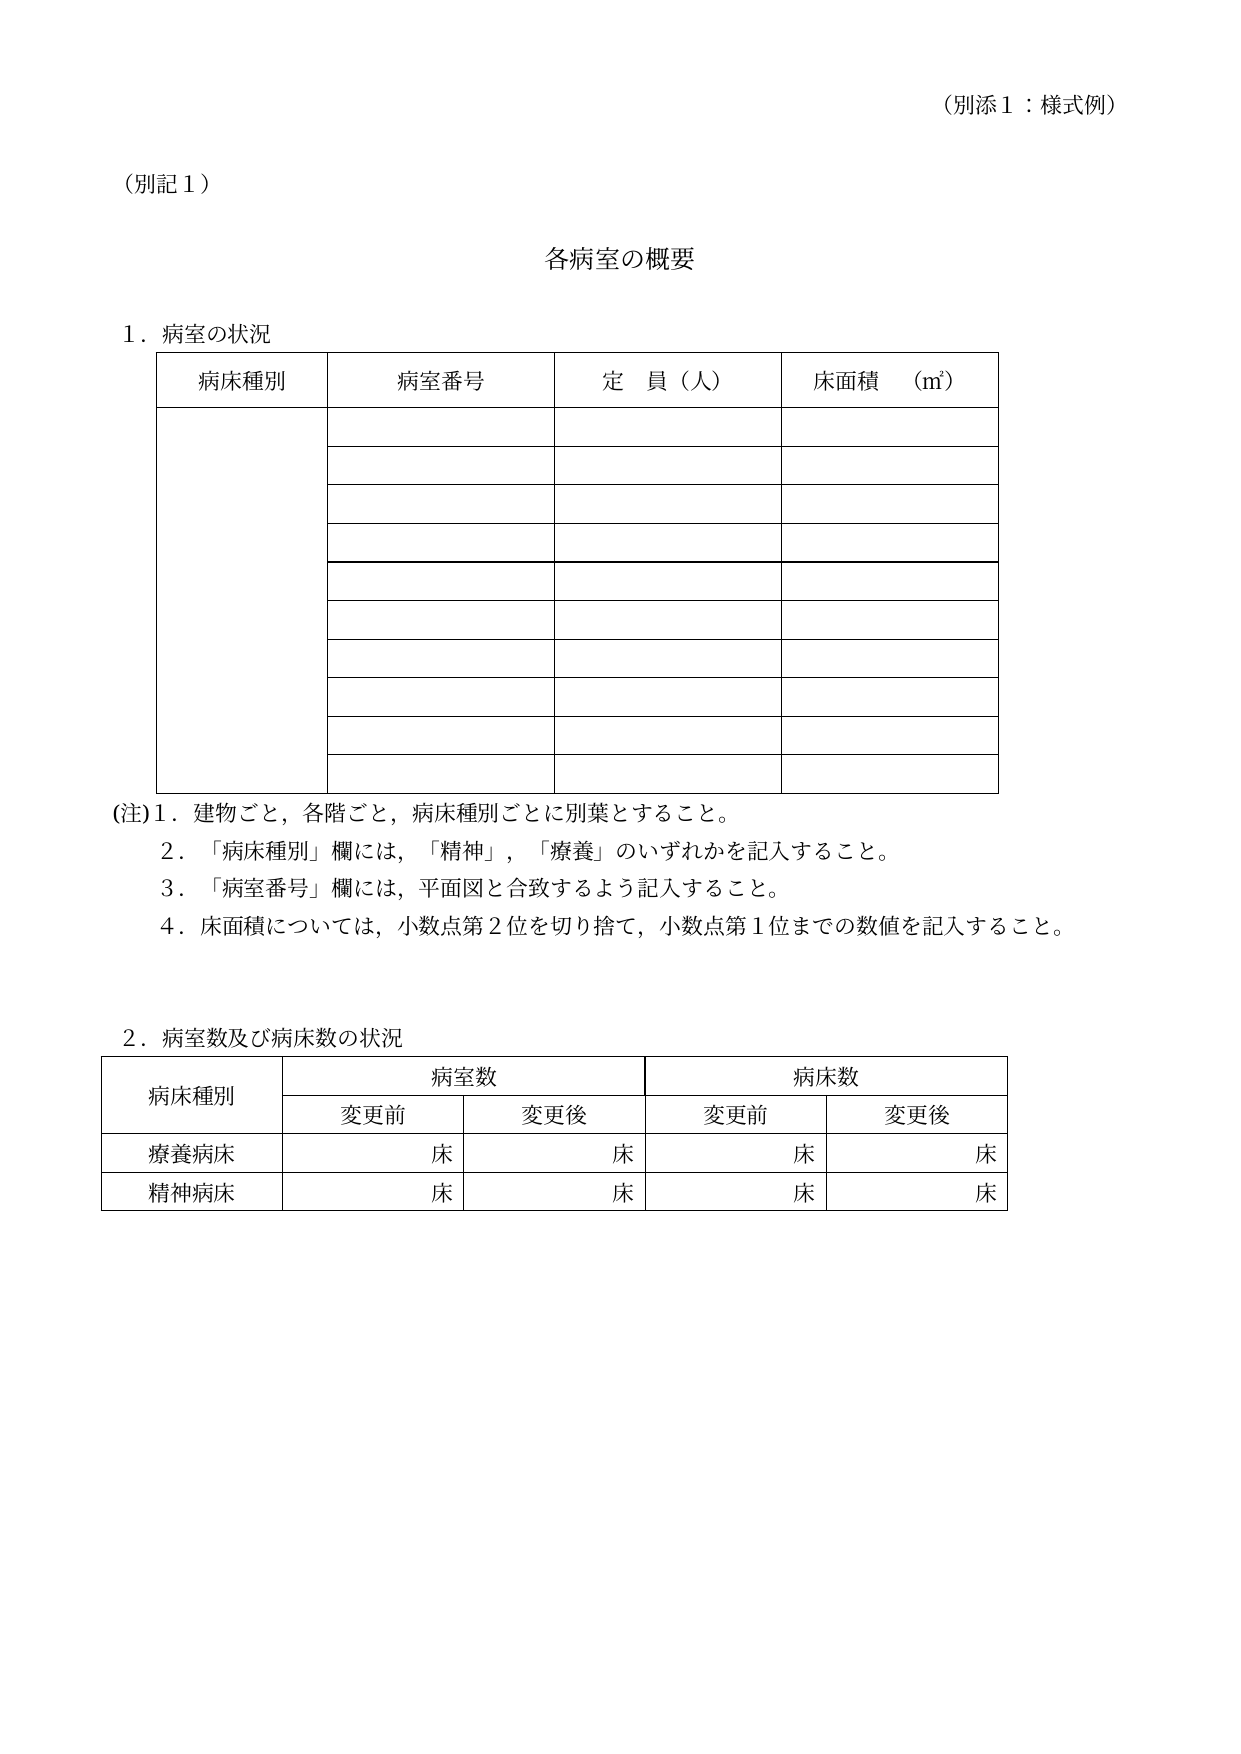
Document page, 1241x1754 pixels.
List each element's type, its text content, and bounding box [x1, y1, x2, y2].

table_cell [782, 640, 998, 677]
text ３．「病室番号」欄には，平面図と合致するよう記入すること。 [112, 869, 1128, 906]
text (注)１．建物ごと，各階ごと，病床種別ごとに別葉とすること。 [112, 794, 1128, 831]
table_cell [555, 640, 781, 677]
table_cell [328, 524, 554, 561]
table_cell [782, 524, 998, 561]
table_cell [328, 447, 554, 484]
table_cell [328, 755, 554, 793]
table_header 病床種別 [157, 353, 327, 407]
table_cell [328, 678, 554, 716]
table_cell [555, 447, 781, 484]
table_header 病室数 [283, 1057, 644, 1095]
table_cell [555, 524, 781, 561]
text （別記１） [112, 164, 1128, 202]
table_cell 変更後 [827, 1096, 1007, 1133]
table_cell 床 [646, 1134, 826, 1172]
table_cell [555, 755, 781, 793]
text ２．「病床種別」欄には，「精神」，「療養」のいずれかを記入すること。 [112, 831, 1128, 869]
table_header 病床数 [646, 1057, 1007, 1095]
table_cell [328, 485, 554, 523]
table_header 定 員（人） [555, 353, 781, 407]
table_cell [157, 408, 327, 793]
table_cell [782, 601, 998, 638]
table_cell [782, 678, 998, 716]
table_cell [782, 717, 998, 754]
table_cell [328, 601, 554, 638]
table_cell 床 [827, 1173, 1007, 1210]
table_cell 床 [464, 1173, 645, 1210]
text ４．床面積については，小数点第２位を切り捨て，小数点第１位までの数値を記入すること。 [112, 906, 1128, 944]
text １．病室の状況 [112, 314, 1128, 352]
table_cell [328, 717, 554, 754]
table_cell 変更前 [646, 1096, 826, 1133]
table_cell 床 [464, 1134, 645, 1172]
table_cell [782, 563, 998, 600]
table_cell [328, 408, 554, 446]
table_cell [782, 485, 998, 523]
table_cell 床 [283, 1173, 463, 1210]
table_cell [782, 447, 998, 484]
table_cell 床 [827, 1134, 1007, 1172]
table_cell [328, 563, 554, 600]
text 各病室の概要 [112, 239, 1128, 277]
table_cell 療養病床 [102, 1134, 282, 1172]
table_cell [555, 563, 781, 600]
table_cell [782, 755, 998, 793]
table_cell [555, 485, 781, 523]
text ２．病室数及び病床数の状況 [112, 1019, 1128, 1056]
table_cell 床 [646, 1173, 826, 1210]
table_cell [328, 640, 554, 677]
table_header 床面積 （㎡） [782, 353, 998, 407]
table_cell [555, 408, 781, 446]
table_cell [782, 408, 998, 446]
table_header 病室番号 [328, 353, 554, 407]
table_cell 床 [283, 1134, 463, 1172]
table_cell 変更後 [464, 1096, 645, 1133]
table_header 病床種別 [102, 1057, 282, 1133]
table_cell 変更前 [283, 1096, 463, 1133]
table_cell [555, 678, 781, 716]
table_cell [555, 717, 781, 754]
table_cell 精神病床 [102, 1173, 282, 1210]
table_cell [555, 601, 781, 638]
